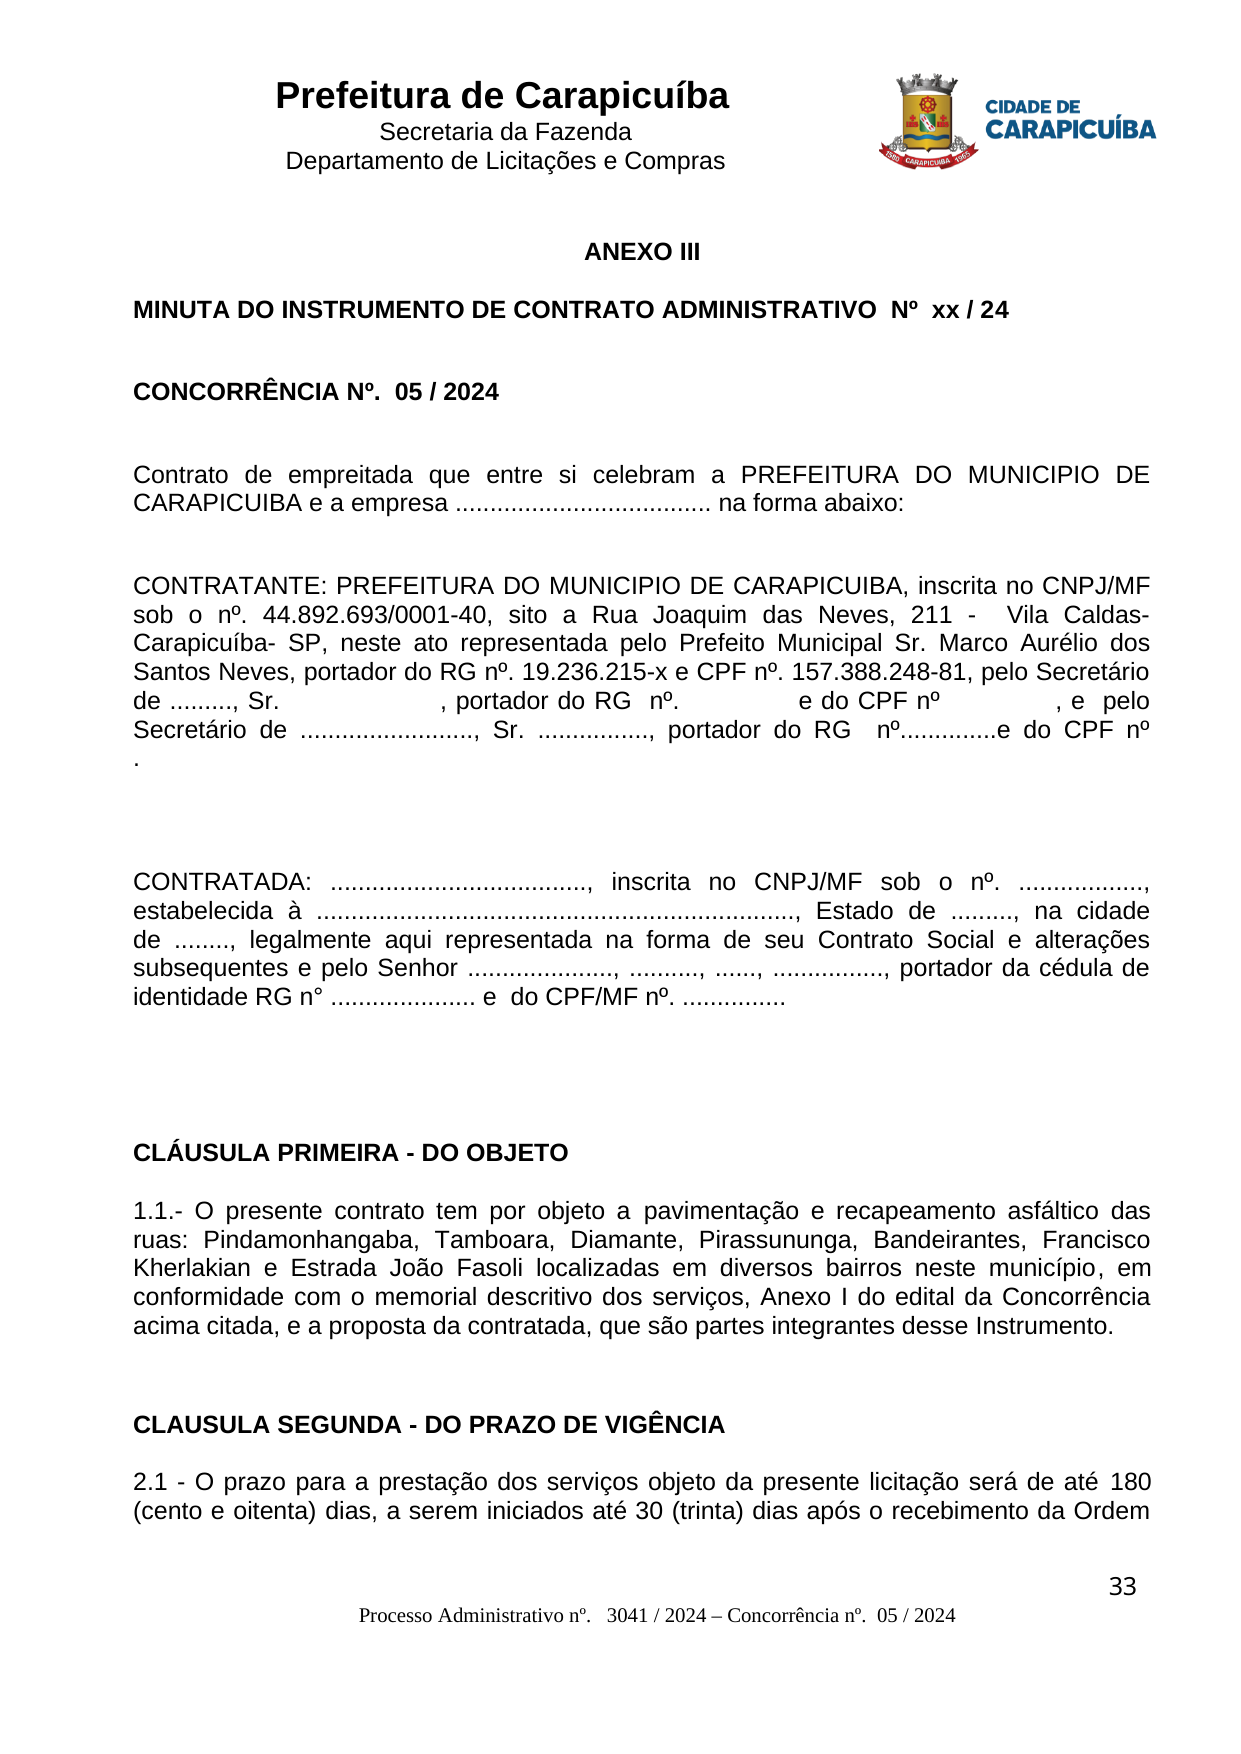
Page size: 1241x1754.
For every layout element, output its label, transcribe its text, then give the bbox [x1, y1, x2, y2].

text CONCORRÊNCIA Nº. 05 / 2024 [133, 377, 1152, 406]
list MINUTA DO INSTRUMENTO DE CONTRATO ADMINISTRATIVO Nº xx / 24 [133, 295, 1152, 323]
text ANEXO III [133, 237, 1152, 266]
text 1.1.- O presente contrato tem por objeto a pavimentação e recapeamento asfáltico das ruas: Pindamonhangaba, Tamboara, Diamante, Pirassununga, Bandeirantes, Francisco Kherlakian e Estrada João Fasoli localizadas em diversos bairros neste município, em conformidade com o memorial descritivo dos serviços, Anexo I do edital da Concorrência acima citada, e a proposta da contratada, que são partes integrantes desse Instrumento. [133, 1196, 1152, 1340]
text CONTRATANTE: PREFEITURA DO MUNICIPIO DE CARAPICUIBA, inscrita no CNPJ/MF sob o nº. 44.892.693/0001-40, sito a Rua Joaquim das Neves, 211 - Vila Caldas- Carapicuíba- SP, neste ato representada pelo Prefeito Municipal Sr. Marco Aurélio dos Santos Neves, portador do RG nº. 19.236.215-x e CPF nº. 157.388.248-81, pelo Secretário de ........., Sr. , portador do RG nº. e do CPF nº , e pelo Secretário de ........................., Sr. ................, portador do RG nº..............e do CPF nº . [133, 571, 1152, 772]
text Contrato de empreitada que entre si celebram a PREFEITURA DO MUNICIPIO DE CARAPICUIBA e a empresa ..................................... na forma abaixo: [133, 460, 1152, 517]
text CLAUSULA SEGUNDA - DO PRAZO DE VIGÊNCIA [133, 1410, 1152, 1438]
picture [877, 65, 1159, 172]
text CLÁUSULA PRIMEIRA - DO OBJETO [133, 1138, 1152, 1167]
text CONTRATADA: ....................................., inscrita no CNPJ/MF sob o nº. .................., estabelecida à ....................................................................., Estado de ........., na cidade de ........, legalmente aqui representada na forma de seu Contrato Social e alterações subsequentes e pelo Senhor ....................., .........., ......, ................, portador da cédula de identidade RG n° ..................... e do CPF/MF nº. ............... [133, 867, 1152, 1011]
